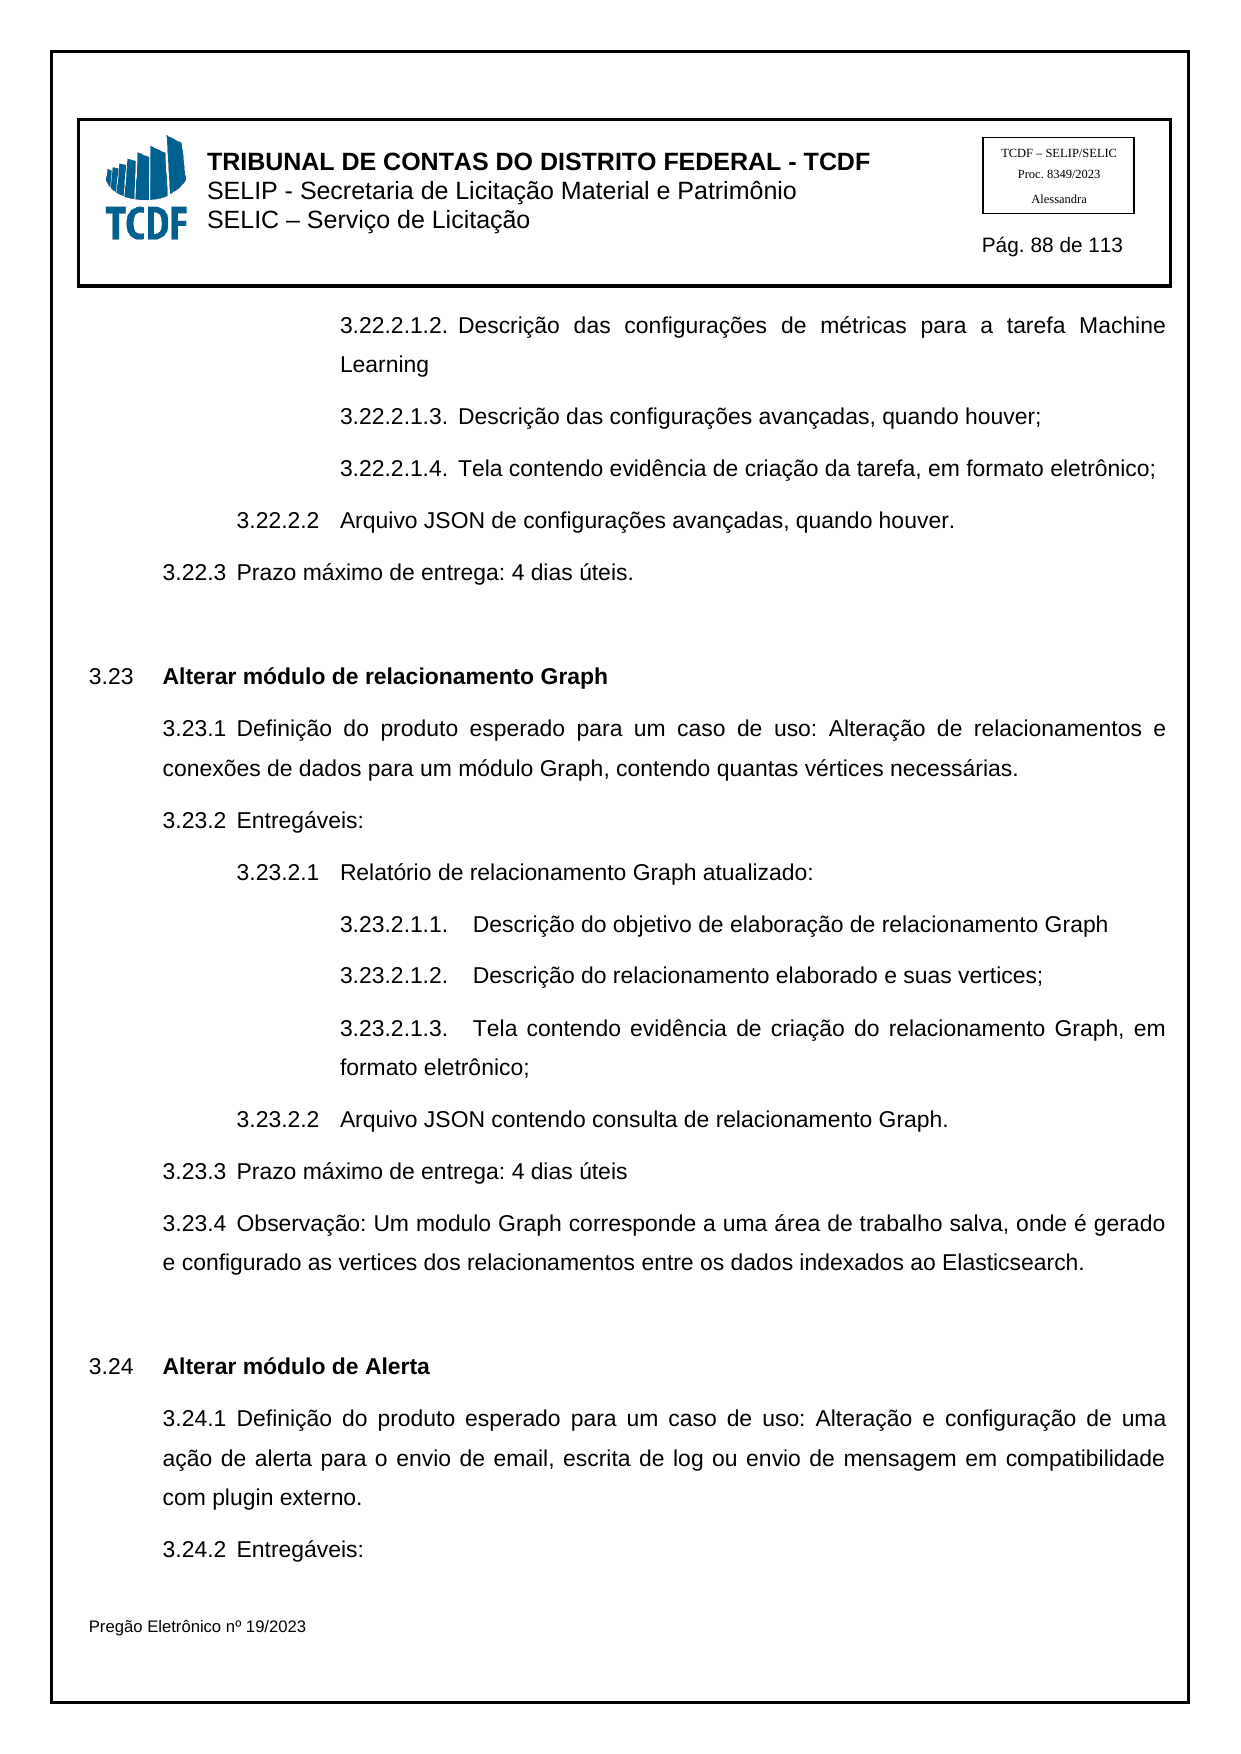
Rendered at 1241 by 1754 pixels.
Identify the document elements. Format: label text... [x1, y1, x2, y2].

text 3.23.2 Entregáveis: [162, 807, 1167, 833]
text 3.23.2.1.3. Tela contendo evidência de criação do relacionamento Graph, em formato eletrônico; [340, 1014, 1167, 1080]
text 3.23.3 Prazo máximo de entrega: 4 dias úteis [162, 1158, 1167, 1184]
text 3.23.2.1 Relatório de relacionamento Graph atualizado: [236, 858, 1167, 885]
text 3.24.2 Entregáveis: [162, 1536, 1167, 1563]
text 3.22.2.1.3. Descrição das configurações avançadas, quando houver; [340, 403, 1167, 429]
text 3.23.2.1.2. Descrição do relacionamento elaborado e suas vertices; [340, 962, 1167, 989]
text 3.22.2.2 Arquivo JSON de configurações avançadas, quando houver. [236, 507, 1167, 533]
text 3.23.4 Observação: Um modulo Graph corresponde a uma área de trabalho salva, onde é gerado e configurado as vertices dos relacionamentos entre os dados indexados ao Elasticsearch. [162, 1210, 1167, 1276]
text 3.23.2.1.1. Descrição do objetivo de elaboração de relacionamento Graph [340, 911, 1167, 937]
text 3.22.2.1.4. Tela contendo evidência de criação da tarefa, em formato eletrônico; [340, 455, 1167, 482]
text 3.23.1 Definição do produto esperado para um caso de uso: Alteração de relacionamentos e conexões de dados para um módulo Graph, contendo quantas vértices necessárias. [162, 715, 1167, 781]
text 3.23.2.2 Arquivo JSON contendo consulta de relacionamento Graph. [236, 1106, 1167, 1132]
text 3.22.3 Prazo máximo de entrega: 4 dias úteis. [162, 559, 1167, 586]
text 3.24.1 Definição do produto esperado para um caso de uso: Alteração e configuração de uma ação de alerta para o envio de email, escrita de log ou envio de mensagem em compatibilidade com plugin externo. [162, 1405, 1167, 1511]
picture [91, 132, 201, 242]
text 3.23 Alterar módulo de relacionamento Graph [89, 663, 1167, 689]
text 3.22.2.1.2. Descrição das configurações de métricas para a tarefa Machine Learning [340, 312, 1167, 378]
text 3.24 Alterar módulo de Alerta [89, 1353, 1167, 1380]
